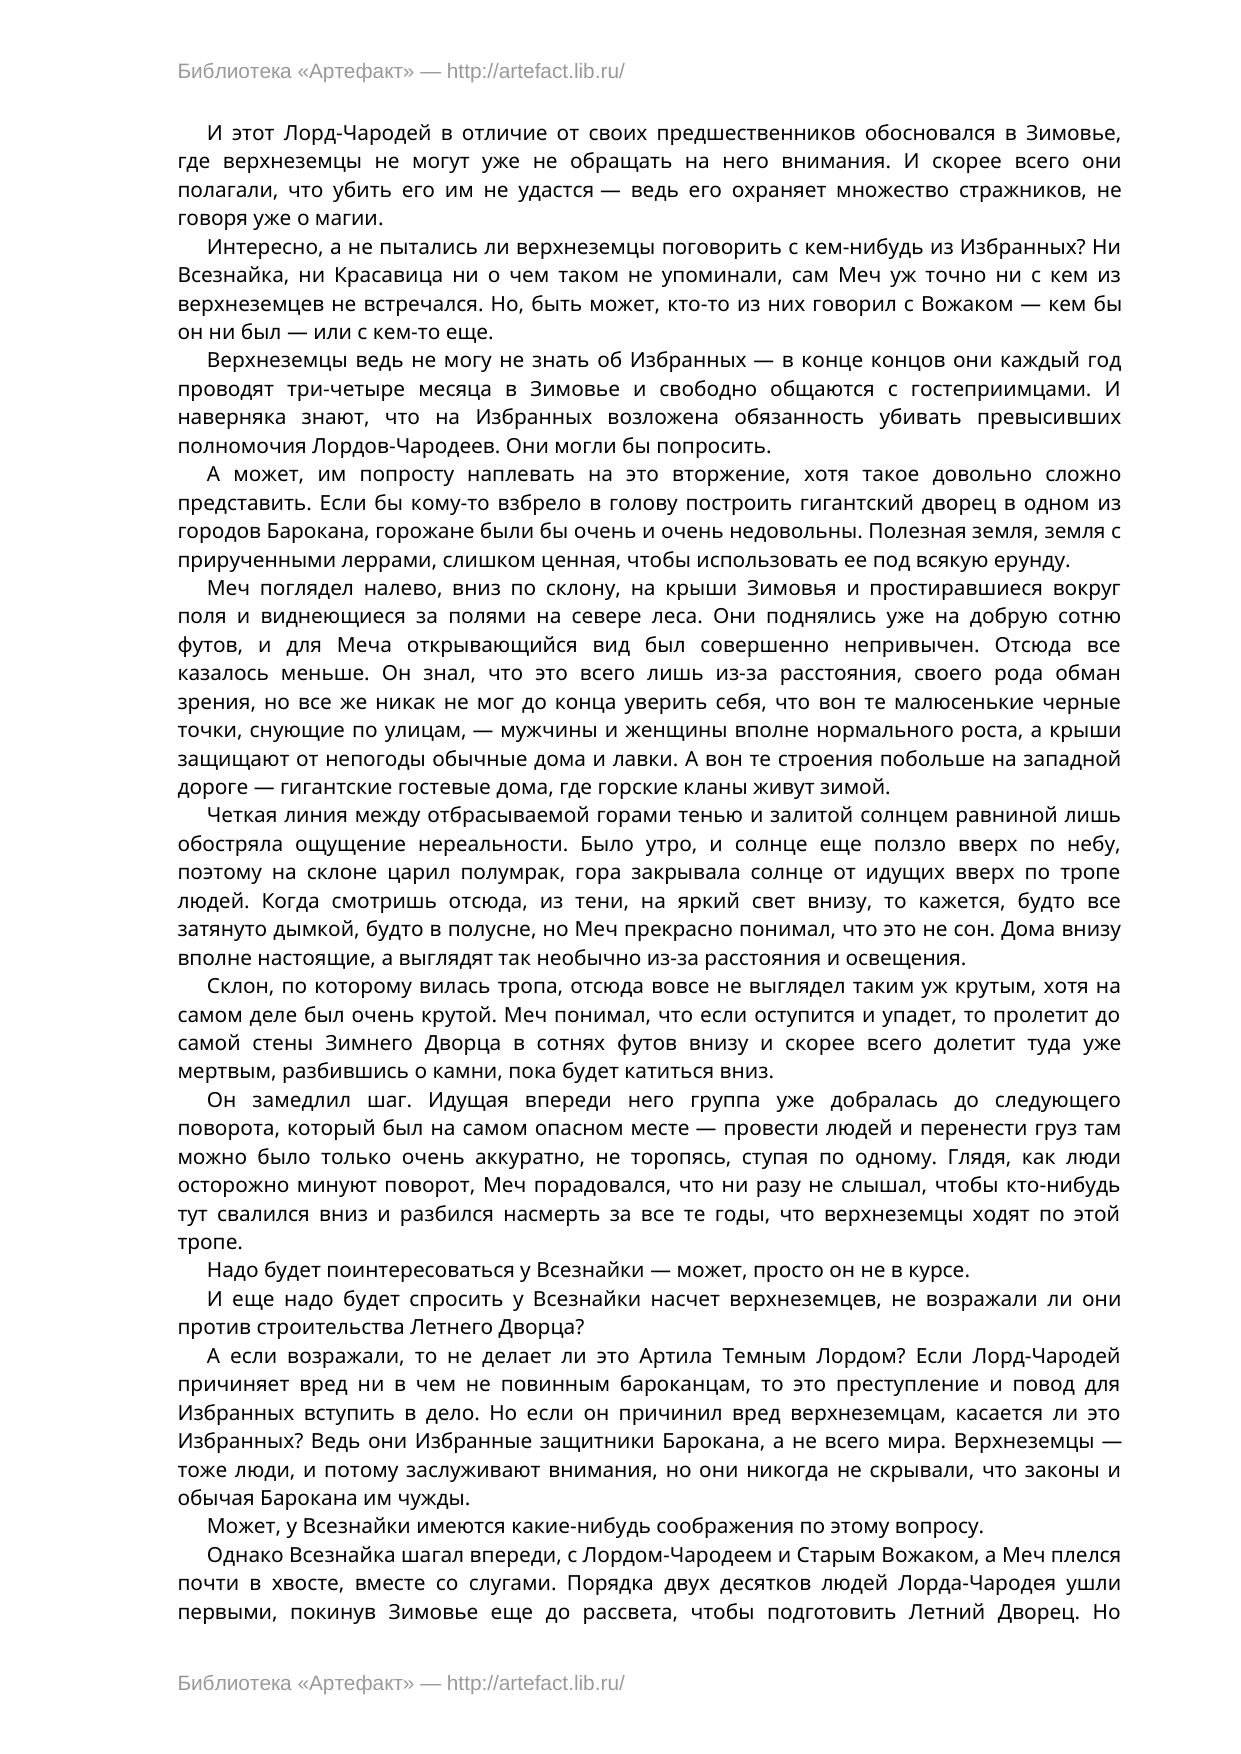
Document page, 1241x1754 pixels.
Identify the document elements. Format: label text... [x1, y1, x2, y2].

text Интересно, а не пытались ли верхнеземцы поговорить с кем-нибудь из Избранных? Ни Всезнайка, ни Красавица ни о чем таком не упоминали, сам Меч уж точно ни с кем из верхнеземцев не встречался. Но, быть может, кто-то из них говорил с Вожаком — кем бы он ни был — или с кем-то еще. [177, 232, 1122, 346]
text Он замедлил шаг. Идущая впереди него группа уже добралась до следующего поворота, который был на самом опасном месте — провести людей и перенести груз там можно было только очень аккуратно, не торопясь, ступая по одному. Глядя, как люди осторожно минуют поворот, Меч порадовался, что ни разу не слышал, чтобы кто-нибудь тут свалился вниз и разбился насмерть за все те годы, что верхнеземцы ходят по этой тропе. [177, 1085, 1122, 1256]
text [177, 1540, 1122, 1625]
text И этот Лорд-Чародей в отличие от своих предшественников обосновался в Зимовье, где верхнеземцы не могут уже не обращать на него внимания. И скорее всего они полагали, что убить его им не удастся — ведь его охраняет множество стражников, не говоря уже о магии. [177, 118, 1122, 232]
text Меч поглядел налево, вниз по склону, на крыши Зимовья и простиравшиеся вокруг поля и виднеющиеся за полями на севере леса. Они поднялись уже на добрую сотню футов, и для Меча открывающийся вид был совершенно непривычен. Отсюда все казалось меньше. Он знал, что это всего лишь из-за расстояния, своего рода обман зрения, но все же никак не мог до конца уверить себя, что вон те малюсенькие черные точки, снующие по улицам, — мужчины и женщины вполне нормального роста, а крыши защищают от непогоды обычные дома и лавки. А вон те строения побольше на западной дороге — гигантские гостевые дома, где горские кланы живут зимой. [177, 573, 1122, 801]
text Может, у Всезнайки имеются какие-нибудь соображения по этому вопросу. [177, 1512, 1122, 1540]
text Четкая линия между отбрасываемой горами тенью и залитой солнцем равниной лишь обостряла ощущение нереальности. Было утро, и солнце еще ползло вверх по небу, поэтому на склоне царил полумрак, гора закрывала солнце от идущих вверх по тропе людей. Когда смотришь отсюда, из тени, на яркий свет внизу, то кажется, будто все затянуто дымкой, будто в полусне, но Меч прекрасно понимал, что это не сон. Дома внизу вполне настоящие, а выглядят так необычно из-за расстояния и освещения. [177, 801, 1122, 971]
text Склон, по которому вилась тропа, отсюда вовсе не выглядел таким уж крутым, хотя на самом деле был очень крутой. Меч понимал, что если оступится и упадет, то пролетит до самой стены Зимнего Дворца в сотнях футов внизу и скорее всего долетит туда уже мертвым, разбившись о камни, пока будет катиться вниз. [177, 971, 1122, 1085]
text И еще надо будет спросить у Всезнайки насчет верхнеземцев, не возражали ли они против строительства Летнего Дворца? [177, 1284, 1122, 1341]
text А может, им попросту наплевать на это вторжение, хотя такое довольно сложно представить. Если бы кому-то взбрело в голову построить гигантский дворец в одном из городов Барокана, горожане были бы очень и очень недовольны. Полезная земля, земля с прирученными леррами, слишком ценная, чтобы использовать ее под всякую ерунду. [177, 459, 1122, 573]
text Верхнеземцы ведь не могу не знать об Избранных — в конце концов они каждый год проводят три-четыре месяца в Зимовье и свободно общаются с гостеприимцами. И наверняка знают, что на Избранных возложена обязанность убивать превысивших полномочия Лордов-Чародеев. Они могли бы попросить. [177, 346, 1122, 459]
text А если возражали, то не делает ли это Артила Темным Лордом? Если Лорд-Чародей причиняет вред ни в чем не повинным бароканцам, то это преступление и повод для Избранных вступить в дело. Но если он причинил вред верхнеземцам, касается ли это Избранных? Ведь они Избранные защитники Барокана, а не всего мира. Верхнеземцы — тоже люди, и потому заслуживают внимания, но они никогда не скрывали, что законы и обычая Барокана им чужды. [177, 1341, 1122, 1512]
text Надо будет поинтересоваться у Всезнайки — может, просто он не в курсе. [177, 1256, 1122, 1284]
